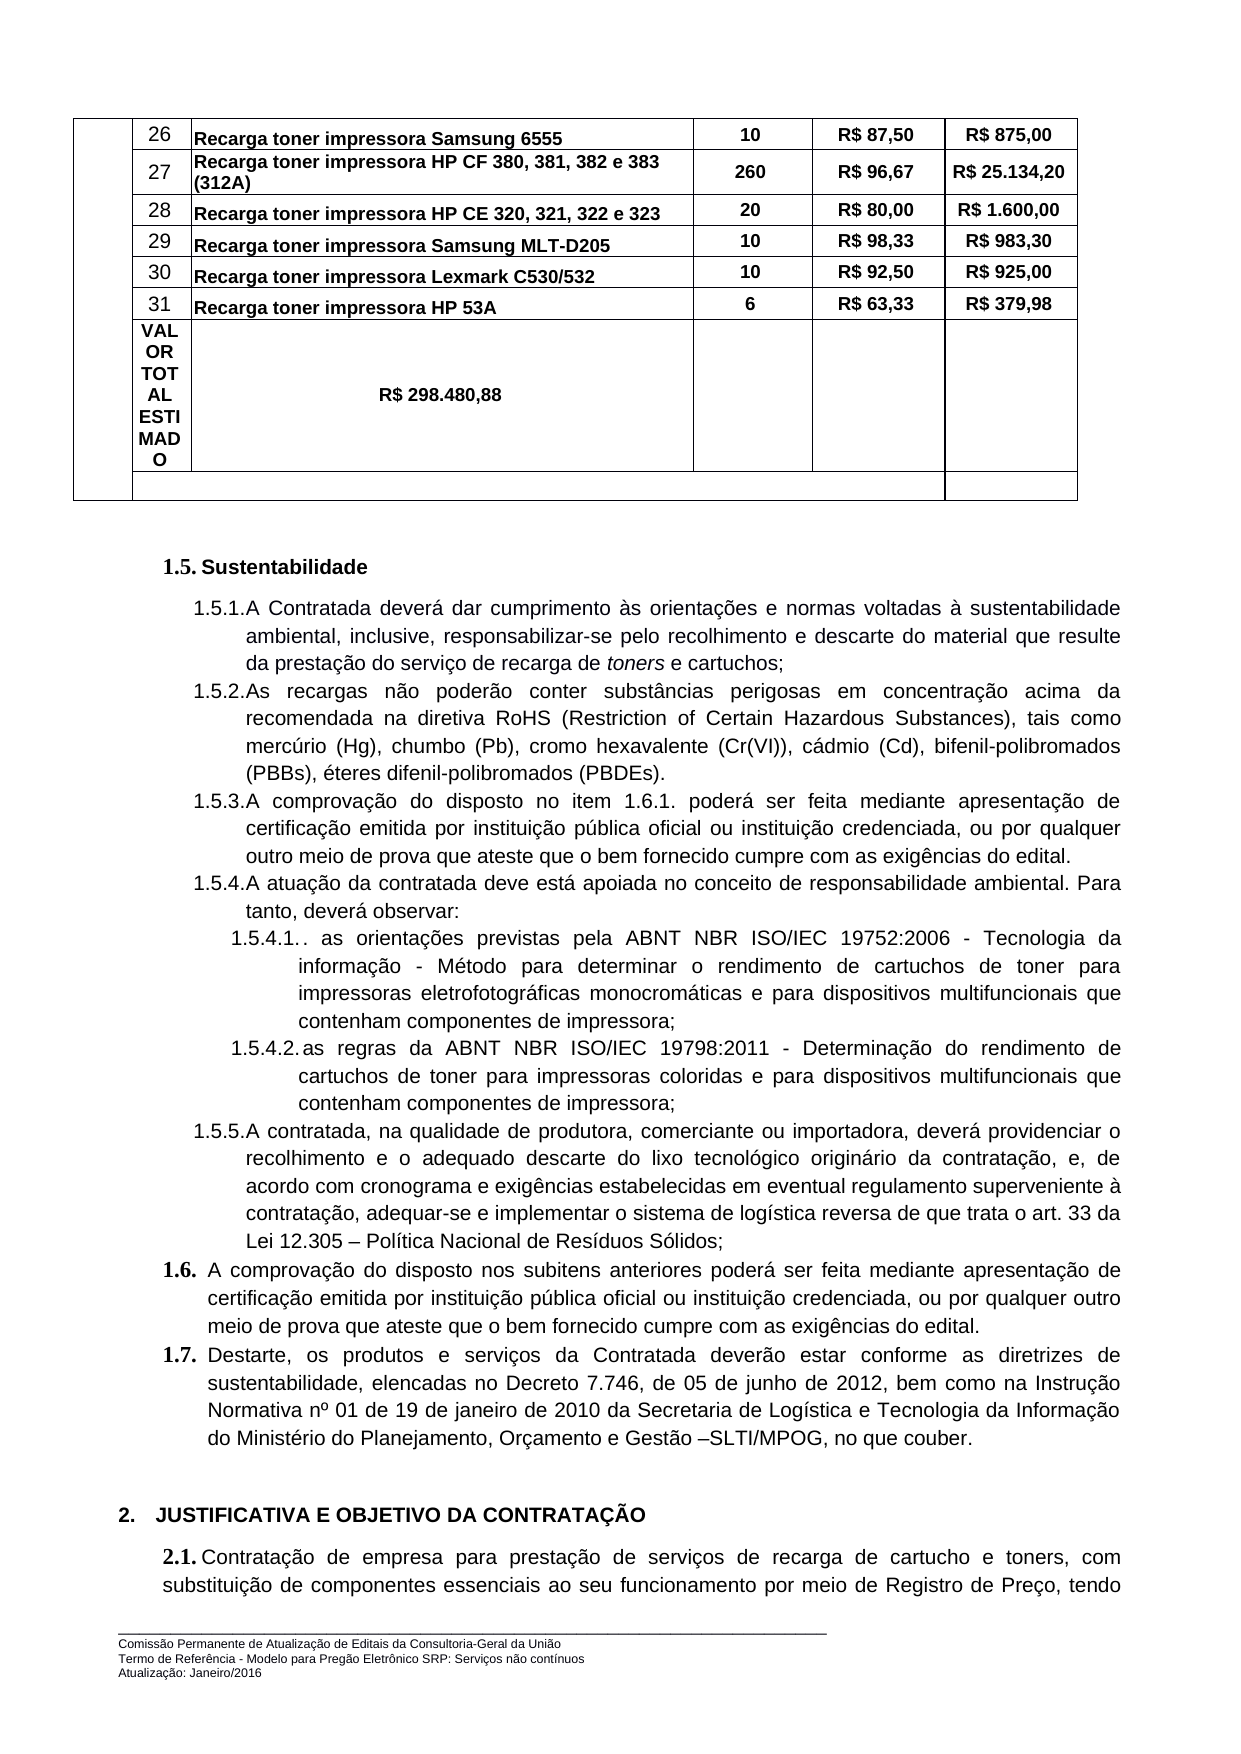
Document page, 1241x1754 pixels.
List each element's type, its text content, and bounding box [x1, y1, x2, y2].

table_cell [946, 472, 1077, 500]
list as regras da ABNT NBR ISO/IEC 19798:2011 - Determinação do rendimento de cartuchos de toner para impressoras coloridas e para dispositivos multifuncionais que contenham componentes de impressora; [231, 1036, 1122, 1115]
table_cell R$ 92,50 [813, 257, 944, 287]
table_cell 31 [133, 288, 191, 318]
table_cell [813, 320, 944, 471]
list A comprovação do disposto no item 1.6.1. poderá ser feita mediante apresentação de certificação emitida por instituição pública oficial ou instituição credenciada, ou por qualquer outro meio de prova que ateste que o bem fornecido cumpre com as exigências do edital. [193, 788, 1122, 867]
table_cell VALOR TOTAL ESTIMADO [133, 320, 191, 471]
list A comprovação do disposto nos subitens anteriores poderá ser feita mediante apresentação de certificação emitida por instituição pública oficial ou instituição credenciada, ou por qualquer outro meio de prova que ateste que o bem fornecido cumpre com as exigências do edital. [162, 1256, 1122, 1337]
table_cell R$ 1.600,00 [946, 195, 1077, 225]
table_cell R$ 25.134,20 [946, 150, 1077, 193]
table_cell R$ 298.480,88 [192, 320, 693, 471]
table_cell R$ 80,00 [813, 195, 944, 225]
table_cell 10 [694, 226, 812, 256]
table_cell [133, 472, 944, 500]
table_cell R$ 63,33 [813, 288, 944, 318]
table_cell 27 [133, 150, 191, 193]
list A atuação da contratada deve está apoiada no conceito de responsabilidade ambiental. Para tanto, deverá observar: [193, 871, 1122, 922]
table_cell R$ 875,00 [946, 119, 1077, 149]
table_cell Recarga toner impressora Samsung MLT-D205 [192, 226, 693, 256]
table_cell [694, 320, 812, 471]
table_cell 30 [133, 257, 191, 287]
table_cell 28 [133, 195, 191, 225]
table_cell 10 [694, 119, 812, 149]
table_cell Recarga toner impressora HP CF 380, 381, 382 e 383 (312A) [192, 150, 693, 193]
table_cell 26 [133, 119, 191, 149]
table_cell R$ 983,30 [946, 226, 1077, 256]
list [162, 1543, 1122, 1597]
list As recargas não poderão conter substâncias perigosas em concentração acima da recomendada na diretiva RoHS (Restriction of Certain Hazardous Substances), tais como mercúrio (Hg), chumbo (Pb), cromo hexavalente (Cr(VI)), cádmio (Cd), bifenil-polibromados (PBBs), éteres difenil-polibromados (PBDEs). [193, 678, 1122, 785]
table_cell 260 [694, 150, 812, 193]
table_cell 6 [694, 288, 812, 318]
table_cell R$ 87,50 [813, 119, 944, 149]
table_cell 29 [133, 226, 191, 256]
table_cell 20 [694, 195, 812, 225]
list A Contratada deverá dar cumprimento às orientações e normas voltadas à sustentabilidade ambiental, inclusive, responsabilizar-se pelo recolhimento e descarte do material que resulte da prestação do serviço de recarga de toners e cartuchos; [193, 596, 1122, 675]
table_cell Recarga toner impressora Samsung 6555 [192, 119, 693, 149]
table_cell [946, 320, 1077, 471]
list . as orientações previstas pela ABNT NBR ISO/IEC 19752:2006 - Tecnologia da informação - Método para determinar o rendimento de cartuchos de toner para impressoras eletrofotográficas monocromáticas e para dispositivos multifuncionais que contenham componentes de impressora; [231, 926, 1122, 1032]
table_cell R$ 925,00 [946, 257, 1077, 287]
list A contratada, na qualidade de produtora, comerciante ou importadora, deverá providenciar o recolhimento e o adequado descarte do lixo tecnológico originário da contratação, e, de acordo com cronograma e exigências estabelecidas em eventual regulamento superveniente à contratação, adequar-se e implementar o sistema de logística reversa de que trata o art. 33 da Lei 12.305 – Política Nacional de Resíduos Sólidos; [193, 1118, 1122, 1252]
table_cell Recarga toner impressora HP 53A [192, 288, 693, 318]
table_cell R$ 96,67 [813, 150, 944, 193]
table_cell R$ 98,33 [813, 226, 944, 256]
table_cell Recarga toner impressora HP CE 320, 321, 322 e 323 [192, 195, 693, 225]
list JUSTIFICATIVA E OBJETIVO DA CONTRATAÇÃO [118, 1503, 1122, 1527]
table_cell Recarga toner impressora Lexmark C530/532 [192, 257, 693, 287]
list Sustentabilidade [162, 553, 1122, 580]
table_cell R$ 379,98 [946, 288, 1077, 318]
table_cell 10 [694, 257, 812, 287]
list Destarte, os produtos e serviços da Contratada deverão estar conforme as diretrizes de sustentabilidade, elencadas no Decreto 7.746, de 05 de junho de 2012, bem como na Instrução Normativa nº 01 de 19 de janeiro de 2010 da Secretaria de Logística e Tecnologia da Informação do Ministério do Planejamento, Orçamento e Gestão –SLTI/MPOG, no que couber. [162, 1341, 1122, 1450]
